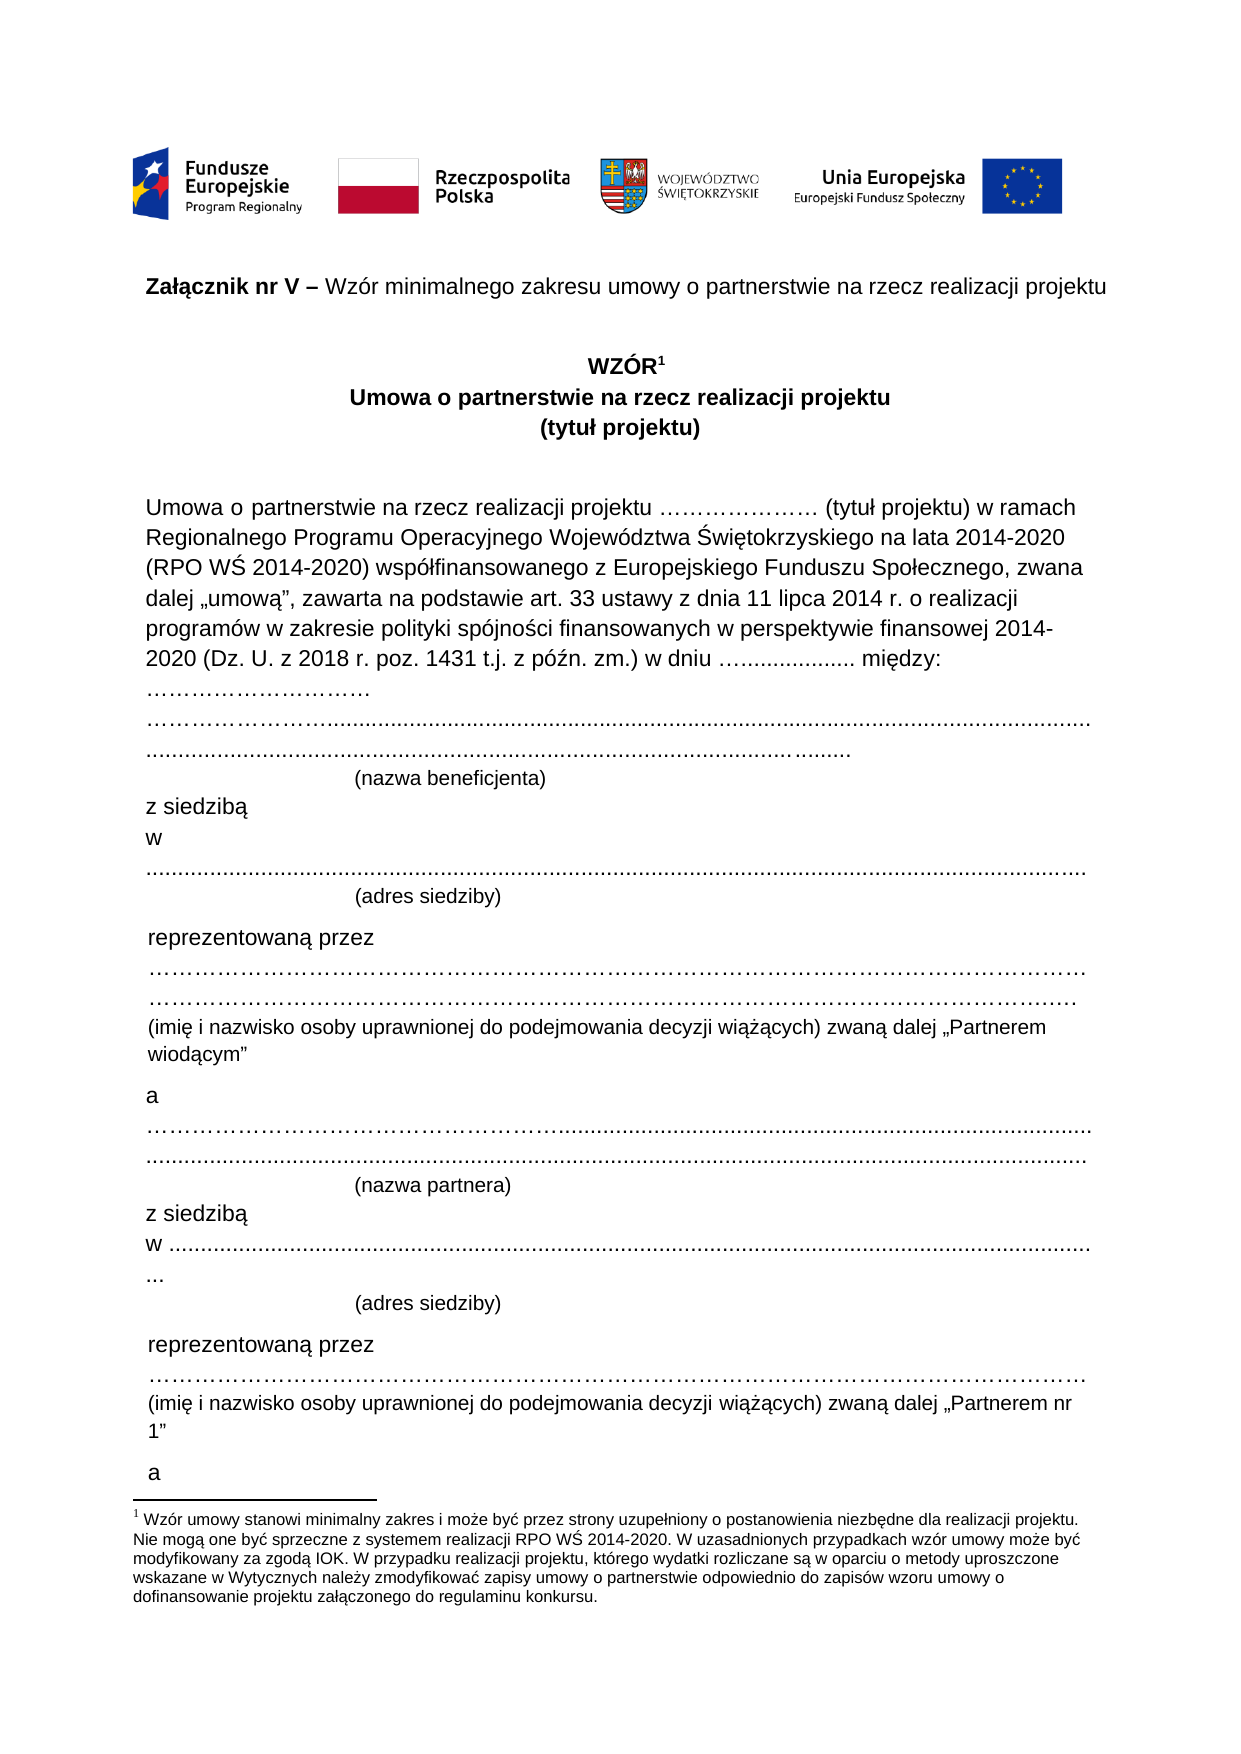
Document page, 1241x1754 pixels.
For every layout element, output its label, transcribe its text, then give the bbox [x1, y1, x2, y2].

text ………………………………………………..................................................................................................................................................................................................................................... [145, 675, 1097, 762]
text reprezentowaną przez …………………………………………………………………………………………………………… [148, 1331, 1093, 1387]
text ………………………………………………........................................................................................................................................................................................................................................ [145, 1112, 1097, 1169]
text (tytuł projektu) [149, 414, 1092, 440]
text z siedzibą w ................................................................................................................................................... [145, 793, 1093, 880]
text z siedzibą w .................................................................................................................................................... [145, 1200, 1093, 1287]
text (adres siedziby) [293, 884, 1093, 908]
text (imię i nazwisko osoby uprawnionej do podejmowania decyzji wiążących) zwaną dalej „Partnerem wiodącym” [148, 1014, 1107, 1066]
text a [148, 1459, 1093, 1485]
picture [338, 147, 570, 220]
text Umowa o partnerstwie na rzecz realizacji projektu ………………… (tytuł projektu) w ramach Regionalnego Programu Operacyjnego Województwa Świętokrzyskiego na lata 2014-2020 (RPO WŚ 2014-2020) współfinansowanego z Europejskiego Funduszu Społecznego, zwana dalej „umową”, zawarta na podstawie art. 33 ustawy z dnia 11 lipca 2014 r. o realizacji programów w zakresie polityki spójności finansowanych w perspektywie finansowej 2014-2020 (Dz. U. z 2018 r. poz. 1431 t.j. z późn. zm.) w dniu ….................. między: [145, 494, 1099, 671]
text (adres siedziby) [293, 1291, 1093, 1315]
picture [132, 147, 302, 220]
picture [795, 147, 1063, 220]
text a [133, 1082, 164, 1108]
text Załącznik nr V – Wzór minimalnego zakresu umowy o partnerstwie na rzecz realizacji projektu [145, 273, 1107, 299]
text Umowa o partnerstwie na rzecz realizacji projektu [149, 383, 1091, 410]
picture [600, 147, 759, 220]
text WZÓR [145, 353, 1107, 379]
text reprezentowaną przez …………………………………………………………………………………………………………………………………………………………………………………………………………………….…. [148, 924, 1093, 1011]
text (nazwa partnera) [293, 1173, 1097, 1197]
text (imię i nazwisko osoby uprawnionej do podejmowania decyzji wiążących) zwaną dalej „Partnerem nr 1” [148, 1391, 1093, 1443]
text (nazwa beneficjenta) [293, 766, 1097, 790]
